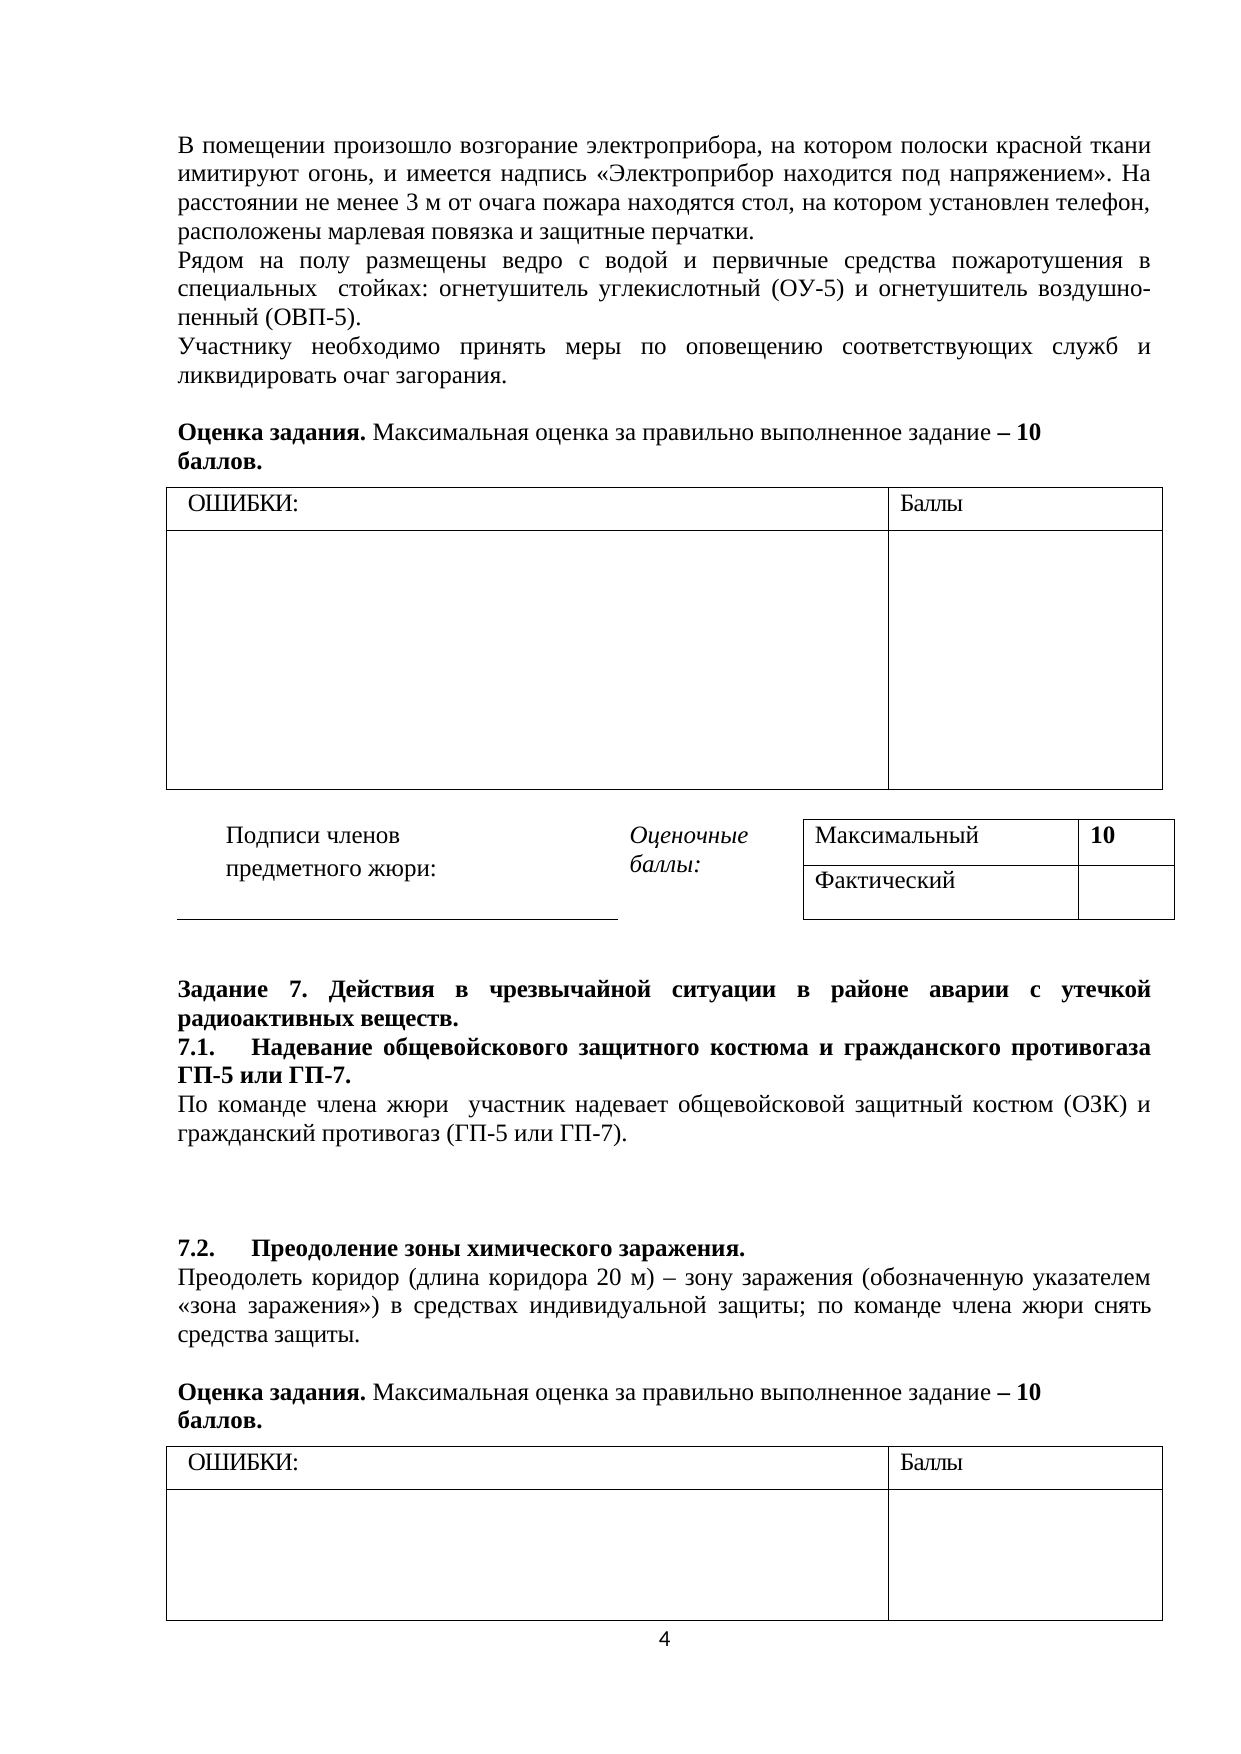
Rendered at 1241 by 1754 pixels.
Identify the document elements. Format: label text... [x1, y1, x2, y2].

table_cell [167, 531, 888, 789]
text Преодолеть коридор (длина коридора 20 м) – зону заражения (обозначенную указателем «зона заражения») в средствах индивидуальной защиты; по команде члена жюри снять средства защиты. [177, 1262, 1152, 1348]
text Оценка задания. Максимальная оценка за правильно выполненное задание – 10 [177, 417, 1152, 446]
table_cell Фактический [804, 866, 1078, 919]
text Оценка задания. Максимальная оценка за правильно выполненное задание – 10 [177, 1377, 1152, 1406]
table_header Максимальный [804, 820, 1078, 864]
text 7.2. Преодоление зоны химического заражения. [177, 1233, 1152, 1262]
text баллов. [177, 446, 1152, 475]
table_header ОШИБКИ: [167, 488, 888, 530]
table_cell [167, 1490, 888, 1619]
table_cell [1079, 866, 1174, 919]
table_header Оценочные баллы: [618, 819, 803, 919]
text баллов. [177, 1406, 1152, 1434]
text Рядом на полу размещены ведро с водой и первичные средства пожаротушения в специальных стойках: огнетушитель углекислотный (ОУ-5) и огнетушитель воздушно-пенный (ОВП-5). [177, 245, 1152, 331]
table_header 10 [1079, 820, 1174, 864]
text По команде члена жюри участник надевает общевойсковой защитный костюм (ОЗК) и гражданский противогаз (ГП-5 или ГП-7). [177, 1089, 1152, 1147]
table_header Баллы [889, 488, 1162, 530]
text 7.1. Надевание общевойскового защитного костюма и гражданского противогаза ГП-5 или ГП-7. [177, 1032, 1152, 1089]
text Задание 7. Действия в чрезвычайной ситуации в районе аварии с утечкой радиоактивных веществ. [177, 974, 1152, 1032]
table_cell [889, 531, 1162, 789]
table_header ОШИБКИ: [167, 1447, 888, 1489]
text В помещении произошло возгорание электроприбора, на котором полоски красной ткани имитируют огонь, и имеется надпись «Электроприбор находится под напряжением». На расстоянии не менее 3 м от очага пожара находятся стол, на котором установлен телефон, расположены марлевая повязка и защитные перчатки. [177, 130, 1152, 245]
text Участнику необходимо принять меры по оповещению соответствующих служб и ликвидировать очаг загорания. [177, 331, 1152, 388]
table_cell [889, 1490, 1162, 1619]
table_header Баллы [889, 1447, 1162, 1489]
table_header Подписи членов предметного жюри: [177, 819, 618, 919]
